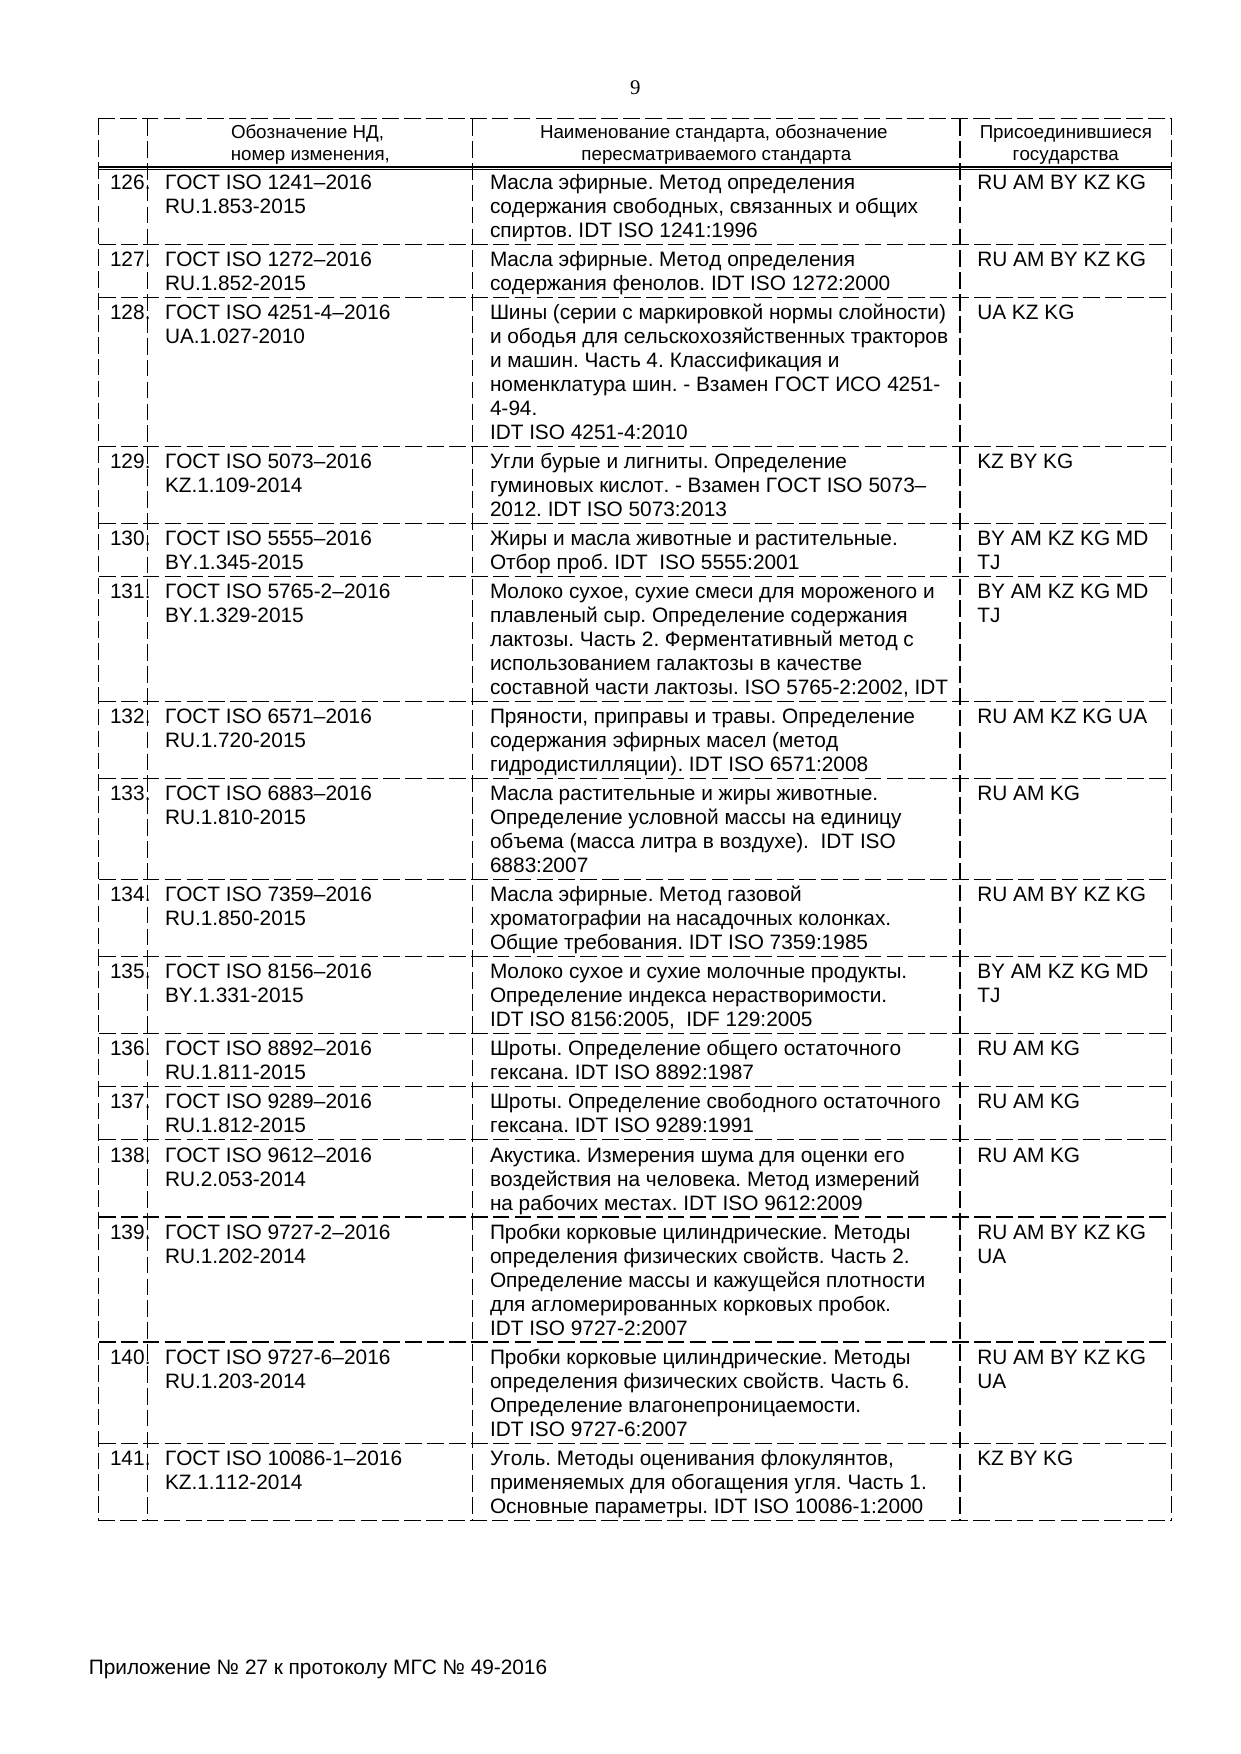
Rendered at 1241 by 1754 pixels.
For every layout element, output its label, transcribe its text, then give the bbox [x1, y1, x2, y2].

table_cell KZ BY KG [960, 1443, 1171, 1519]
table_cell Масла растительные и жиры животные. Определение условной массы на единицу объема (масса литра в воздухе). IDT ISO 6883:2007 [473, 778, 960, 879]
table_cell [99, 576, 148, 701]
table_cell ГОСТ ISO 9289‒2016 RU.1.812-2015 [148, 1086, 472, 1139]
table_cell Масла эфирные. Метод определения содержания свободных, связанных и общих спиртов. IDT ISO 1241:1996 [473, 170, 960, 243]
table_cell [99, 244, 148, 297]
table_cell [99, 1086, 148, 1139]
table_header Наименование стандарта, обозначение пересматриваемого стандарта [473, 118, 960, 166]
table_cell ГОСТ ISO 5555‒2016 BY.1.345-2015 [148, 523, 472, 576]
table_header Присоединившиеся государства [960, 118, 1171, 166]
table_cell [99, 446, 148, 523]
table_cell [99, 297, 148, 446]
table_cell Шины (серии с маркировкой нормы слойности) и ободья для сельскохозяйственных тракторов и машин. Часть 4. Классификация и номенклатура шин. - Взамен ГОСТ ИСО 4251-4-94. IDT ISO 4251-4:2010 [473, 297, 960, 446]
table_cell ГОСТ ISO 6883‒2016 RU.1.810-2015 [148, 778, 472, 879]
table_cell RU AM KZ KG UA [960, 701, 1171, 778]
table_header Обозначение НД, номер изменения, [148, 118, 472, 166]
table_cell RU AM BY KZ KG UA [960, 1341, 1171, 1442]
table_cell [99, 1033, 148, 1086]
table_cell BY AM KZ KG MD TJ [960, 956, 1171, 1033]
table_cell UA KZ KG [960, 297, 1171, 446]
table_cell Угли бурые и лигниты. Определение гуминовых кислот. - Взамен ГОСТ ISO 5073–2012. IDT ISO 5073:2013 [473, 446, 960, 523]
table_cell Пряности, приправы и травы. Определение содержания эфирных масел (метод гидродистилляции). IDT ISO 6571:2008 [473, 701, 960, 778]
table_cell [99, 1341, 148, 1442]
table_cell RU AM KG [960, 778, 1171, 879]
table_cell ГОСТ ISO 6571‒2016 RU.1.720-2015 [148, 701, 472, 778]
table_cell ГОСТ ISO 5765-2‒2016 BY.1.329-2015 [148, 576, 472, 701]
table_cell Пробки корковые цилиндрические. Методы определения физических свойств. Часть 2. Определение массы и кажущейся плотности для агломерированных корковых пробок. IDT ISO 9727-2:2007 [473, 1216, 960, 1341]
table_cell ГОСТ ISO 9727-6‒2016 RU.1.203-2014 [148, 1341, 472, 1442]
table_cell RU AM BY KZ KG [960, 879, 1171, 956]
table_cell RU AM BY KZ KG UA [960, 1216, 1171, 1341]
table_cell [99, 170, 148, 243]
table_cell Жиры и масла животные и растительные. Отбор проб. IDT ISO 5555:2001 [473, 523, 960, 576]
table_cell Акустика. Измерения шума для оценки его воздействия на человека. Метод измерений на рабочих местах. IDT ISO 9612:2009 [473, 1139, 960, 1216]
table_cell ГОСТ ISO 9727-2‒2016 RU.1.202-2014 [148, 1216, 472, 1341]
table_cell [99, 701, 148, 778]
table_cell [99, 956, 148, 1033]
table_cell Масла эфирные. Метод газовой хроматографии на насадочных колонках. Общие требования. IDT ISO 7359:1985 [473, 879, 960, 956]
table_cell RU AM KG [960, 1086, 1171, 1139]
table_cell ГОСТ ISO 5073‒2016 KZ.1.109-2014 [148, 446, 472, 523]
table_cell Масла эфирные. Метод определения содержания фенолов. IDT ISO 1272:2000 [473, 244, 960, 297]
table_cell ГОСТ ISO 1272‒2016 RU.1.852-2015 [148, 244, 472, 297]
table_cell Уголь. Методы оценивания флокулянтов, применяемых для обогащения угля. Часть 1. Основные параметры. IDT ISO 10086-1:2000 [473, 1443, 960, 1519]
table_cell RU AM KG [960, 1139, 1171, 1216]
table_cell ГОСТ ISO 9612‒2016 RU.2.053-2014 [148, 1139, 472, 1216]
table_cell [99, 778, 148, 879]
table_cell [99, 1443, 148, 1519]
table_header [99, 118, 148, 166]
table_cell ГОСТ ISO 10086-1‒2016 KZ.1.112-2014 [148, 1443, 472, 1519]
table_cell Шроты. Определение общего остаточного гексана. IDT ISO 8892:1987 [473, 1033, 960, 1086]
table_cell BY AM KZ KG MD TJ [960, 576, 1171, 701]
table_cell RU AM BY KZ KG [960, 244, 1171, 297]
table_cell [99, 879, 148, 956]
table_cell Молоко сухое, сухие смеси для мороженого и плавленый сыр. Определение содержания лактозы. Часть 2. Ферментативный метод с использованием галактозы в качестве составной части лактозы. ISO 5765-2:2002, IDT [473, 576, 960, 701]
table_cell Шроты. Определение свободного остаточного гексана. IDT ISO 9289:1991 [473, 1086, 960, 1139]
table_cell RU AM KG [960, 1033, 1171, 1086]
table_cell [99, 1216, 148, 1341]
table_cell KZ BY KG [960, 446, 1171, 523]
table_cell [99, 523, 148, 576]
table_cell [99, 1139, 148, 1216]
table_cell ГОСТ ISO 8156‒2016 BY.1.331-2015 [148, 956, 472, 1033]
table_cell ГОСТ ISO 8892‒2016 RU.1.811-2015 [148, 1033, 472, 1086]
table_cell Пробки корковые цилиндрические. Методы определения физических свойств. Часть 6. Определение влагонепроницаемости. IDT ISO 9727-6:2007 [473, 1341, 960, 1442]
table_cell RU AM BY KZ KG [960, 170, 1171, 243]
table_cell ГОСТ ISO 4251-4‒2016 UA.1.027-2010 [148, 297, 472, 446]
table_cell ГОСТ ISO 1241‒2016 RU.1.853-2015 [148, 170, 472, 243]
table_cell ГОСТ ISO 7359‒2016 RU.1.850-2015 [148, 879, 472, 956]
table_cell BY AM KZ KG MD TJ [960, 523, 1171, 576]
table_cell Молоко сухое и сухие молочные продукты. Определение индекса нерастворимости. IDT ISO 8156:2005, IDF 129:2005 [473, 956, 960, 1033]
